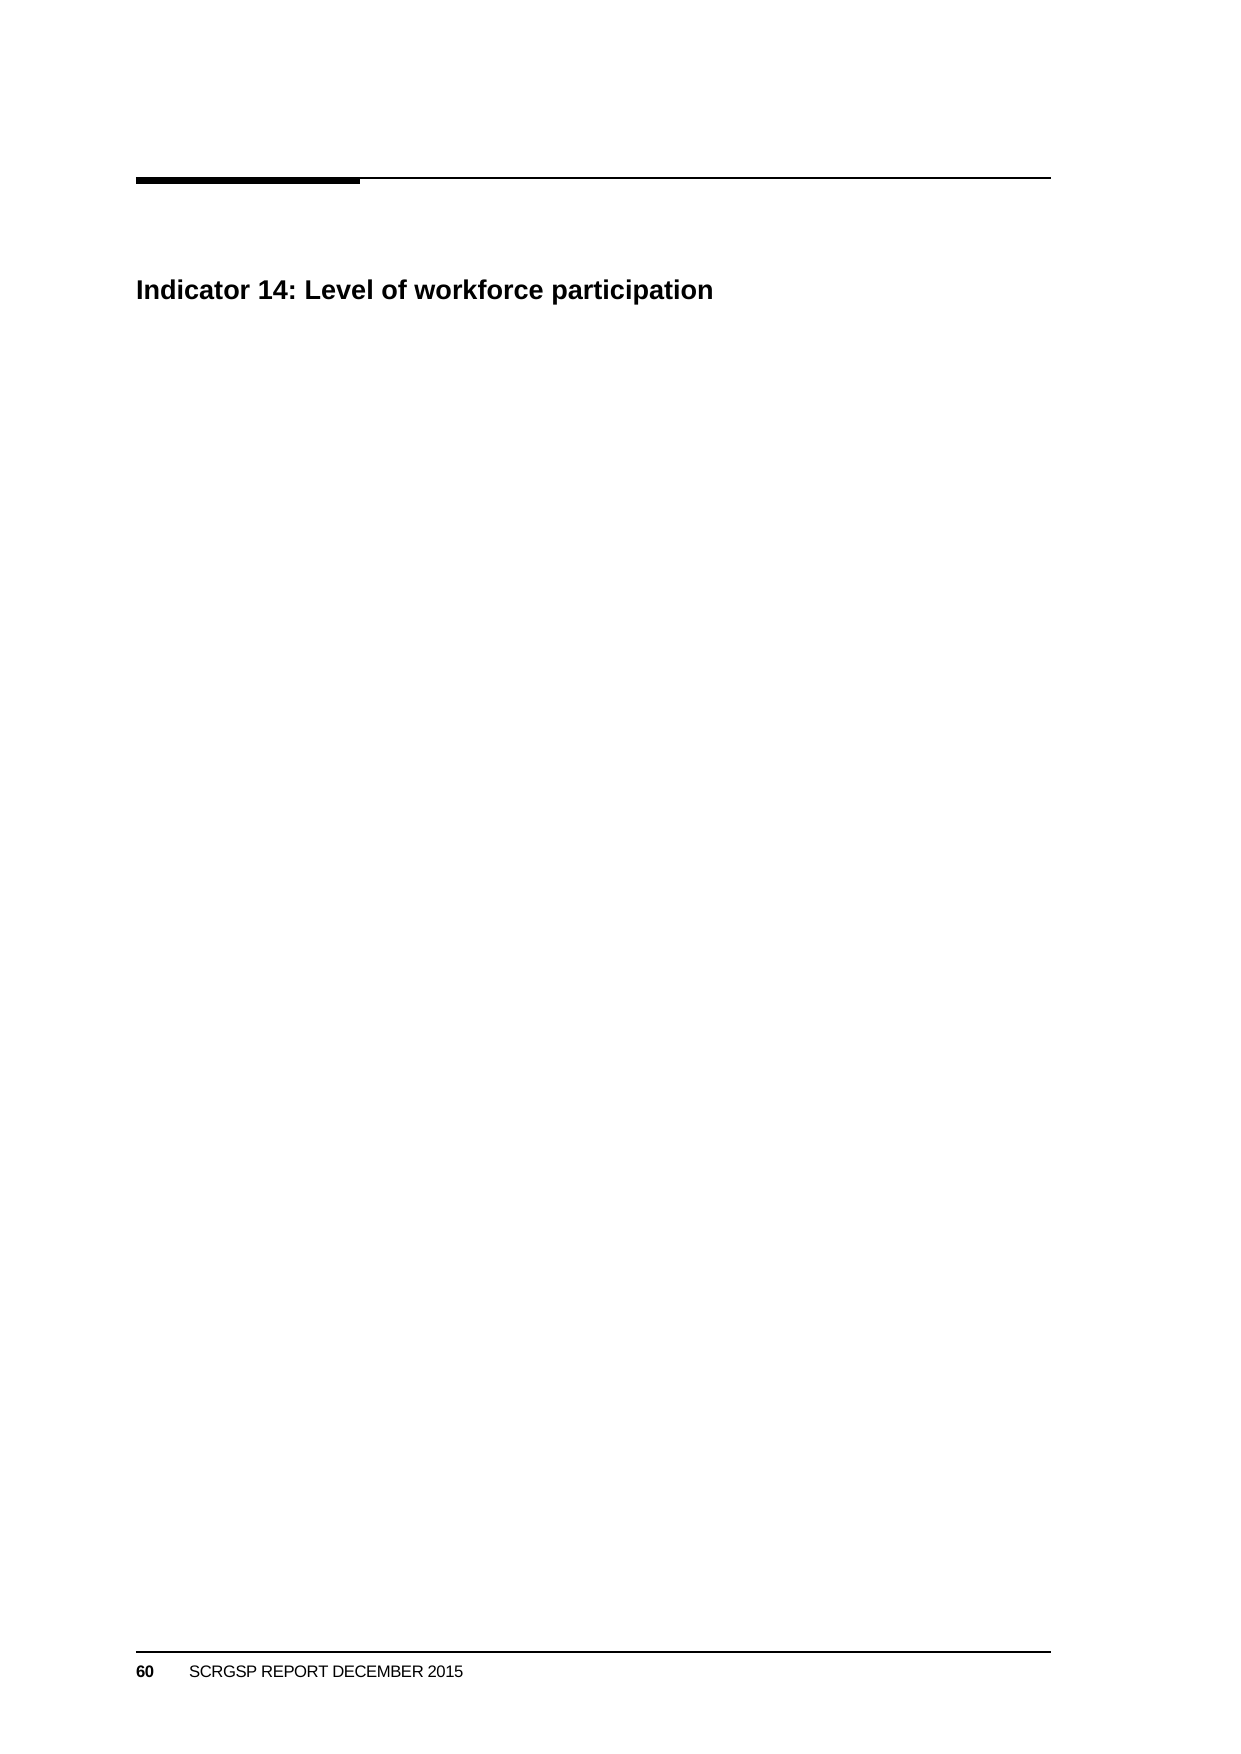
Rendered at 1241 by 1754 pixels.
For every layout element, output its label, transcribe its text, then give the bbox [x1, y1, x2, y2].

subtitle Indicator 14: Level of workforce participation [136, 273, 1051, 306]
